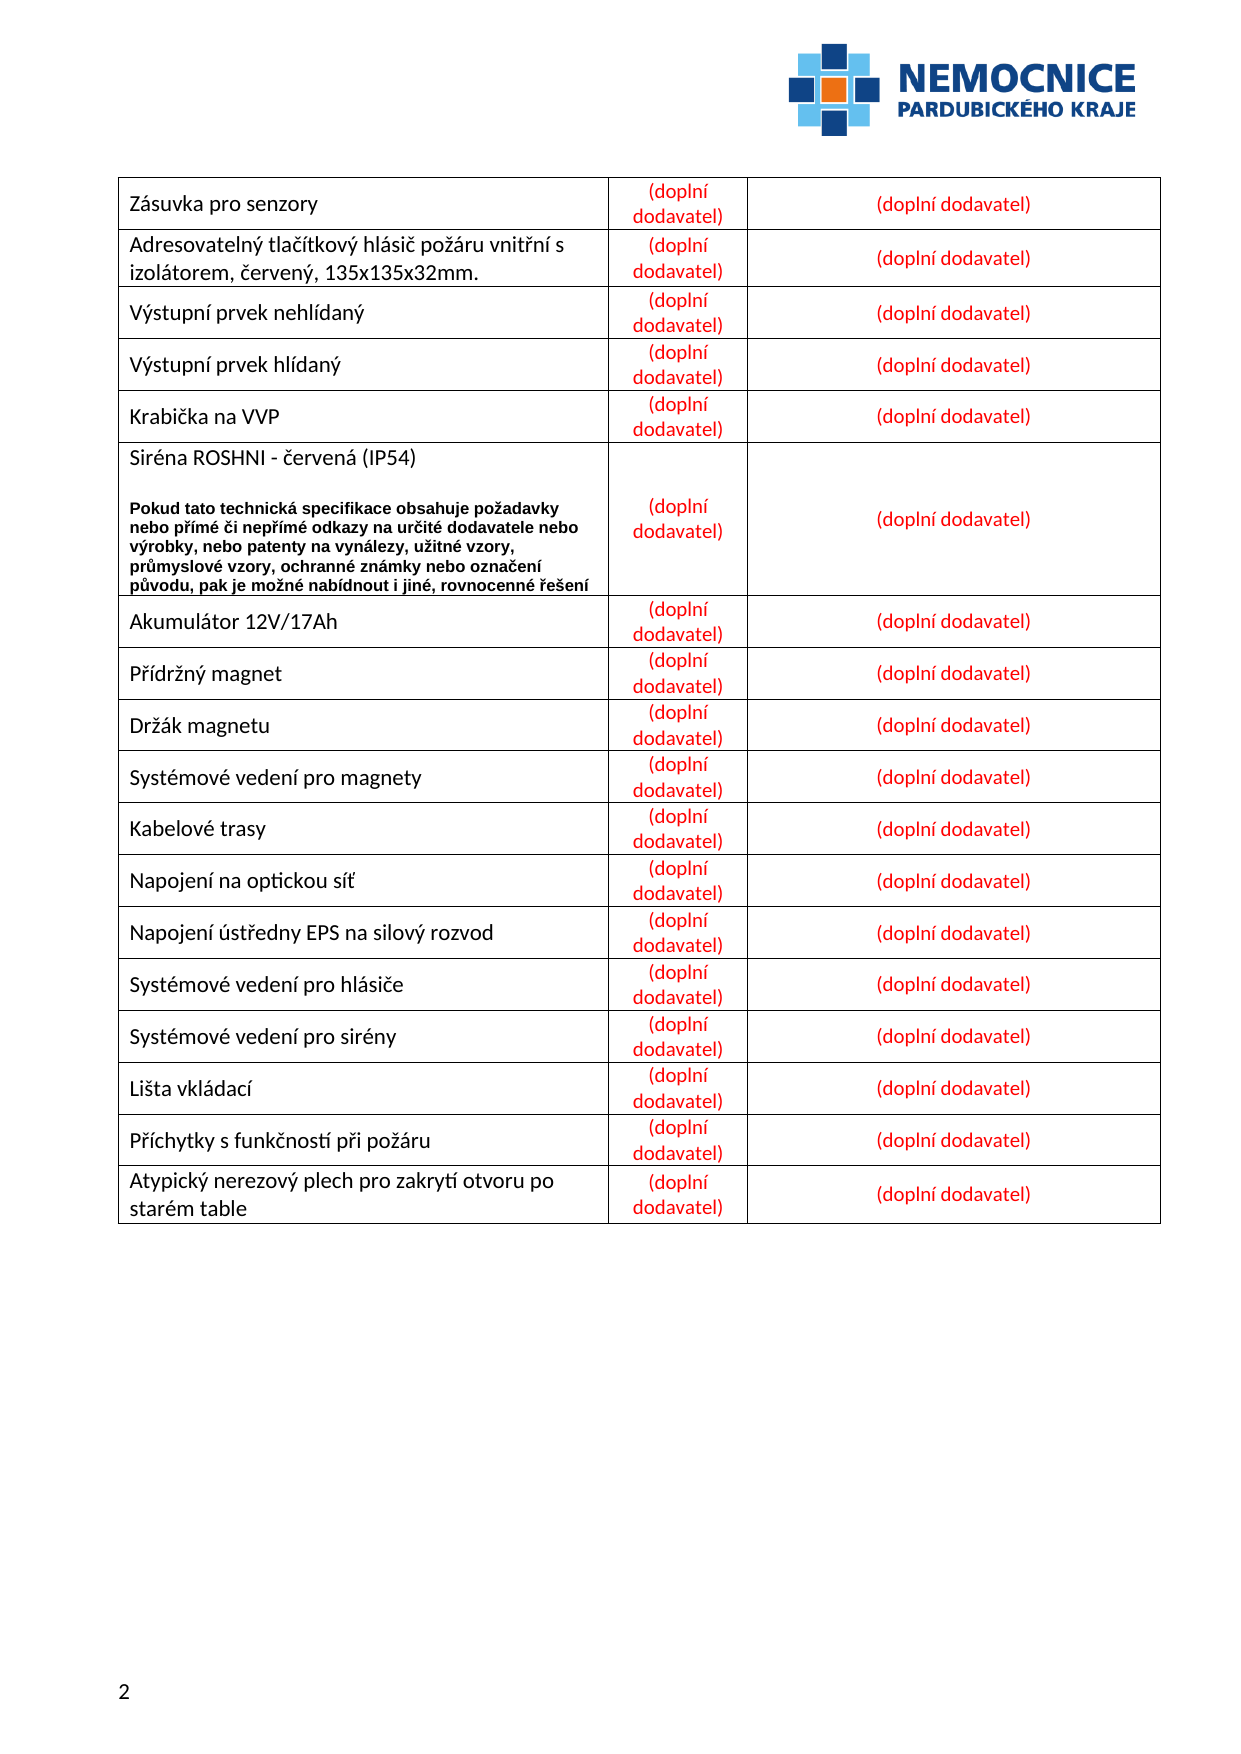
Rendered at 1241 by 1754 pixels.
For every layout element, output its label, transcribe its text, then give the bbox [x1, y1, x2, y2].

table_cell (doplní dodavatel) [609, 1063, 747, 1113]
table_cell (doplní dodavatel) [748, 1063, 1160, 1113]
table_cell Siréna ROSHNI - červená (IP54) Pokud tato technická specifikace obsahuje požadavky nebo přímé či nepřímé odkazy na určité dodavatele nebo výrobky, nebo patenty na vynálezy, užitné vzory, průmyslové vzory, ochranné známky nebo označení původu, pak je možné nabídnout i jiné, rovnocenné řešení [119, 443, 608, 595]
table_cell (doplní dodavatel) [609, 1166, 747, 1222]
table_cell Výstupní prvek nehlídaný [119, 287, 608, 338]
table_cell (doplní dodavatel) [609, 596, 747, 647]
table_cell (doplní dodavatel) [609, 907, 747, 958]
table_cell (doplní dodavatel) [748, 391, 1160, 442]
table_cell (doplní dodavatel) [748, 803, 1160, 854]
table_cell (doplní dodavatel) [609, 751, 747, 802]
table_cell Krabička na VVP [119, 391, 608, 442]
table_cell (doplní dodavatel) [609, 648, 747, 698]
table_cell (doplní dodavatel) [748, 443, 1160, 595]
table_cell (doplní dodavatel) [748, 339, 1160, 390]
table_cell (doplní dodavatel) [609, 959, 747, 1010]
table_cell Kabelové trasy [119, 803, 608, 854]
table_cell (doplní dodavatel) [609, 339, 747, 390]
table_cell (doplní dodavatel) [748, 959, 1160, 1010]
table_cell (doplní dodavatel) [748, 855, 1160, 906]
table_cell (doplní dodavatel) [609, 391, 747, 442]
picture [787, 43, 1135, 137]
table_cell (doplní dodavatel) [609, 1115, 747, 1165]
table_cell Příchytky s funkčností při požáru [119, 1115, 608, 1165]
table_cell Systémové vedení pro sirény [119, 1011, 608, 1062]
table_cell (doplní dodavatel) [748, 700, 1160, 750]
table_cell (doplní dodavatel) [609, 855, 747, 906]
table_cell (doplní dodavatel) [609, 443, 747, 595]
table_cell (doplní dodavatel) [748, 1115, 1160, 1165]
table_cell (doplní dodavatel) [748, 287, 1160, 338]
table_cell (doplní dodavatel) [748, 596, 1160, 647]
table_cell Lišta vkládací [119, 1063, 608, 1113]
table_cell Napojení ústředny EPS na silový rozvod [119, 907, 608, 958]
table_cell (doplní dodavatel) [609, 1011, 747, 1062]
table_cell Výstupní prvek hlídaný [119, 339, 608, 390]
table_cell Napojení na optickou síť [119, 855, 608, 906]
table_cell (doplní dodavatel) [748, 1011, 1160, 1062]
table_cell Atypický nerezový plech pro zakrytí otvoru po starém table [119, 1166, 608, 1222]
table_cell Držák magnetu [119, 700, 608, 750]
table_cell (doplní dodavatel) [609, 287, 747, 338]
table_cell Systémové vedení pro hlásiče [119, 959, 608, 1010]
table_cell (doplní dodavatel) [748, 907, 1160, 958]
table_cell (doplní dodavatel) [609, 178, 747, 229]
table_cell (doplní dodavatel) [748, 1166, 1160, 1222]
table_cell (doplní dodavatel) [609, 230, 747, 286]
table_cell (doplní dodavatel) [609, 803, 747, 854]
table_cell Akumulátor 12V/17Ah [119, 596, 608, 647]
table_cell (doplní dodavatel) [748, 751, 1160, 802]
table_cell (doplní dodavatel) [609, 700, 747, 750]
table_cell Adresovatelný tlačítkový hlásič požáru vnitřní s izolátorem, červený, 135x135x32mm. [119, 230, 608, 286]
table_cell Zásuvka pro senzory [119, 178, 608, 229]
table_cell Přídržný magnet [119, 648, 608, 698]
table_cell Systémové vedení pro magnety [119, 751, 608, 802]
table_cell (doplní dodavatel) [748, 648, 1160, 698]
table_cell (doplní dodavatel) [748, 178, 1160, 229]
table_cell (doplní dodavatel) [748, 230, 1160, 286]
